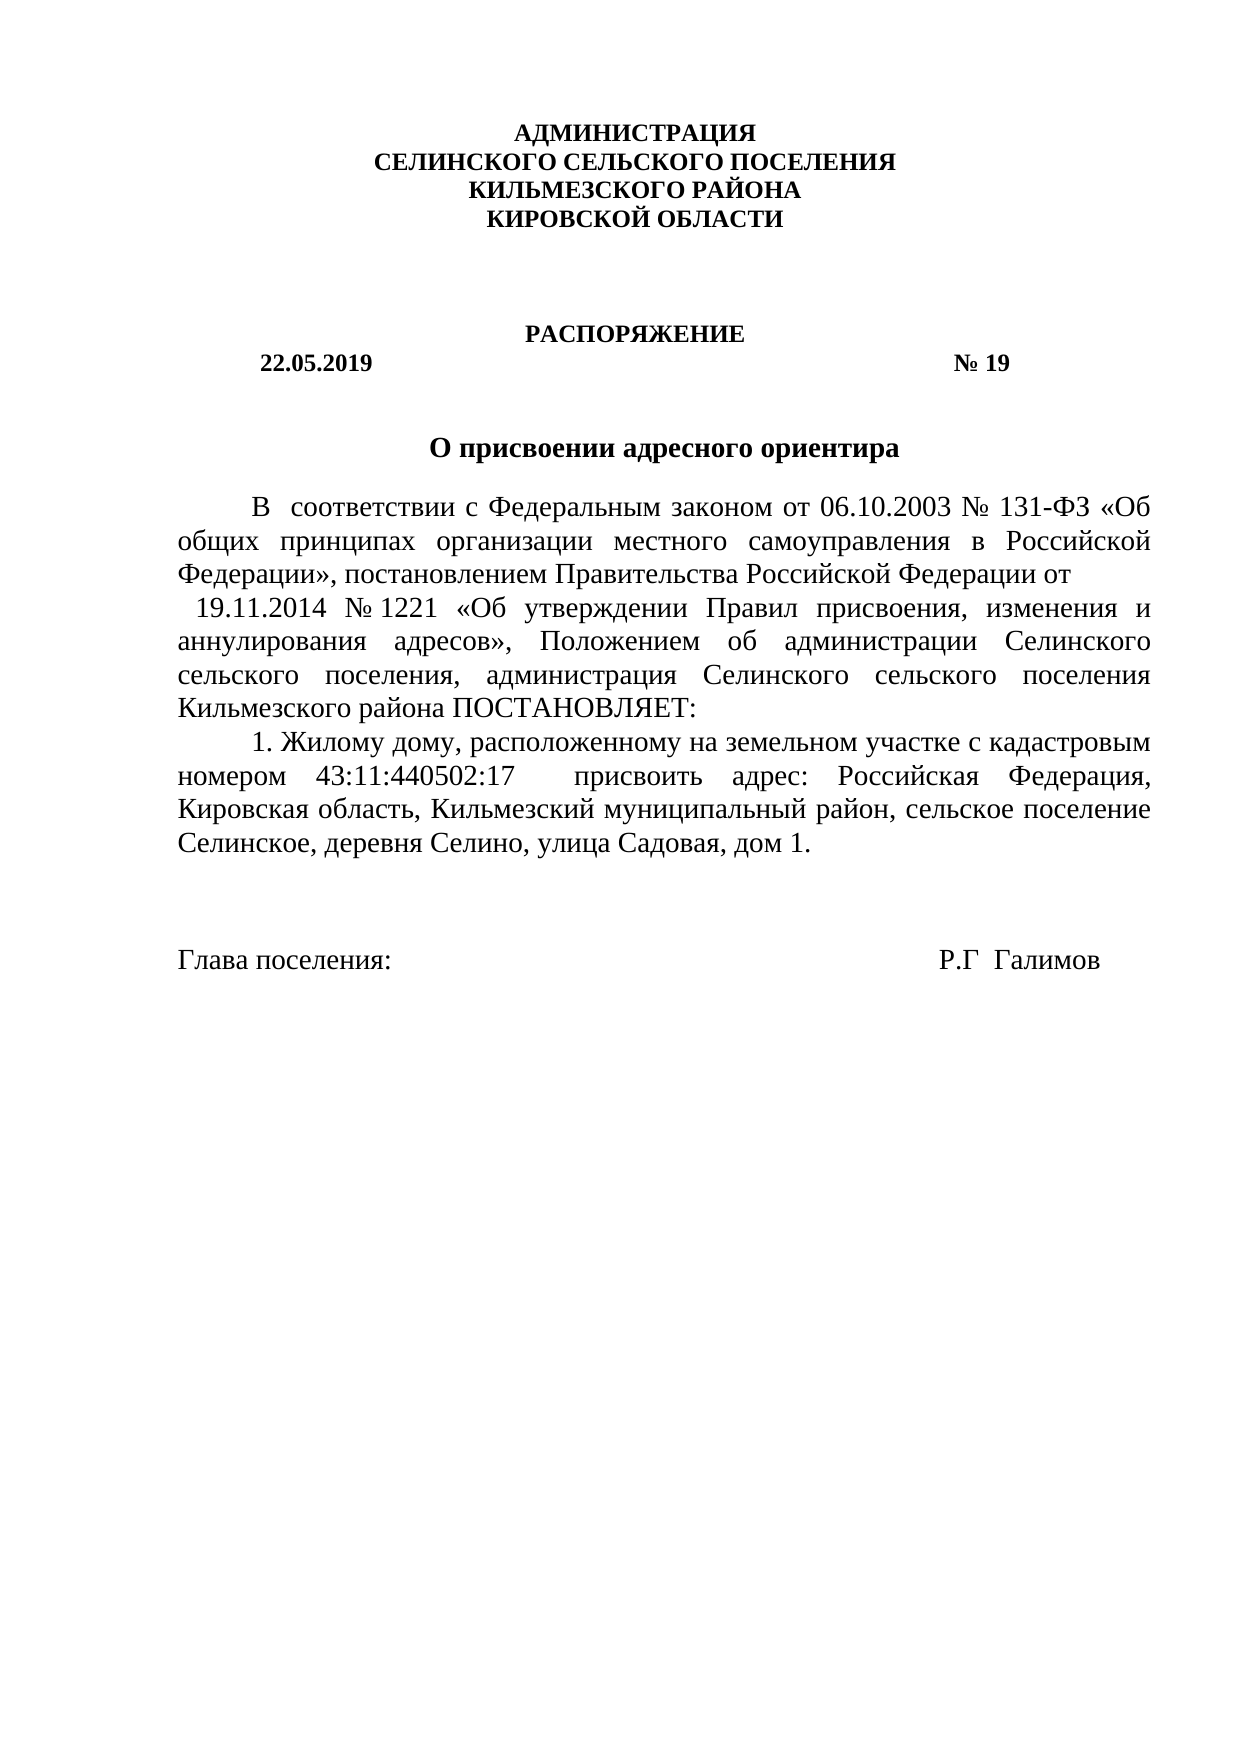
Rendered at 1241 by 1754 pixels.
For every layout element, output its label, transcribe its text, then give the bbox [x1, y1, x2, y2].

text 1. Жилому дому, расположенному на земельном участке с кадастровым номером 43:11:440502:17 присвоить адрес: Российская Федерация, Кировская область, Кильмезский муниципальный район, сельское поселение Селинское, деревня Селино, улица Садовая, дом 1. [177, 724, 1152, 858]
text АДМИНИСТРАЦИЯ [118, 118, 1152, 147]
text Глава поселения: Р.Г Галимов [177, 942, 1152, 976]
text КИРОВСКОЙ ОБЛАСТИ [118, 204, 1152, 233]
text 19.11.2014 № 1221 «Об утверждении Правил присвоения, изменения и аннулирования адресов», Положением об администрации Селинского сельского поселения, администрация Селинского сельского поселения Кильмезского района ПОСТАНОВЛЯЕТ: [177, 590, 1152, 724]
text О присвоении адресного ориентира [177, 430, 1152, 463]
text РАСПОРЯЖЕНИЕ [118, 319, 1152, 348]
text СЕЛИНСКОГО СЕЛЬСКОГО ПОСЕЛЕНИЯ [118, 147, 1152, 176]
text КИЛЬМЕЗСКОГО РАЙОНА [118, 176, 1152, 204]
text В соответствии с Федеральным законом от 06.10.2003 № 131-ФЗ «Об общих принципах организации местного самоуправления в Российской Федерации», постановлением Правительства Российской Федерации от [177, 489, 1152, 590]
text 22.05.2019 № 19 [118, 348, 1152, 377]
